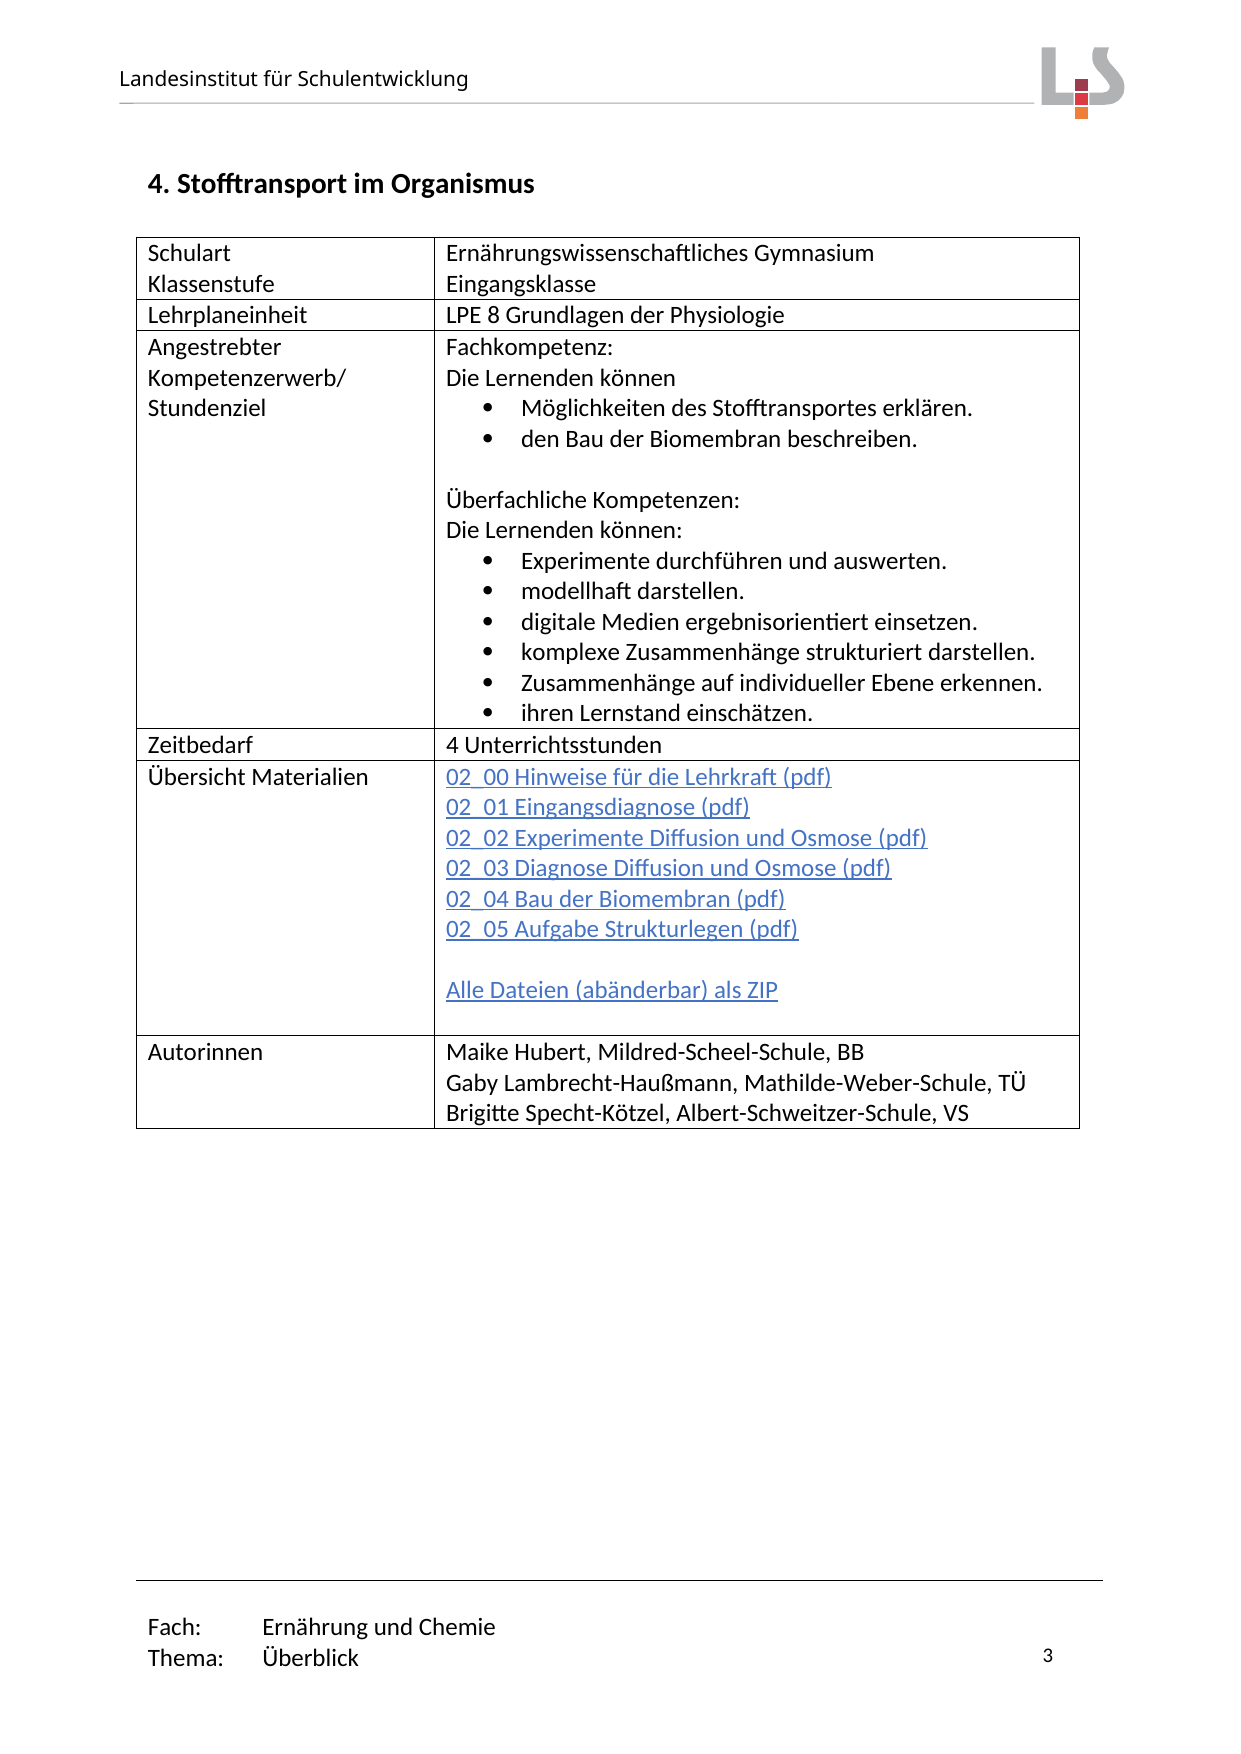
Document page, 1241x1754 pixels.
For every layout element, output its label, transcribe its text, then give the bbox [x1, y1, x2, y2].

table_cell 4 Unterrichtsstunden [435, 729, 1079, 759]
table_cell Lehrplaneinheit [137, 300, 434, 330]
table_header Ernährungswissenschaftliches Gymnasium Eingangsklasse [435, 238, 1079, 299]
table_cell LPE 8 Grundlagen der Physiologie [435, 300, 1079, 330]
table_cell Maike Hubert, Mildred-Scheel-Schule, BB Gaby Lambrecht-Haußmann, Mathilde-Weber-Schule, TÜ Brigitte Specht-Kötzel, Albert-Schweitzer-Schule, VS [435, 1036, 1079, 1128]
text 4. Stofftransport im Organismus [148, 165, 1093, 201]
table_cell 02_00 Hinweise für die Lehrkraft (pdf) 02_01 Eingangsdiagnose (pdf) 02_02 Experimente Diffusion und Osmose (pdf) 02_03 Diagnose Diffusion und Osmose (pdf) 02_04 Bau der Biomembran (pdf) 02_05 Aufgabe Strukturlegen (pdf) Alle Dateien (abänderbar) als ZIP [435, 761, 1079, 1035]
table_cell Fachkompetenz: Die Lernenden können Möglichkeiten des Stofftransportes erklären. den Bau der Biomembran beschreiben. Überfachliche Kompetenzen: Die Lernenden können: Experimente durchführen und auswerten. modellhaft darstellen. digitale Medien ergebnisorientiert einsetzen. komplexe Zusammenhänge strukturiert darstellen. Zusammenhänge auf individueller Ebene erkennen. ihren Lernstand einschätzen. [435, 331, 1079, 728]
table_cell Autorinnen [137, 1036, 434, 1128]
table_cell Angestrebter Kompetenzerwerb/ Stundenziel [137, 331, 434, 728]
table_cell Übersicht Materialien [137, 761, 434, 1035]
table_header Schulart Klassenstufe [137, 238, 434, 299]
table_cell Zeitbedarf [137, 729, 434, 759]
